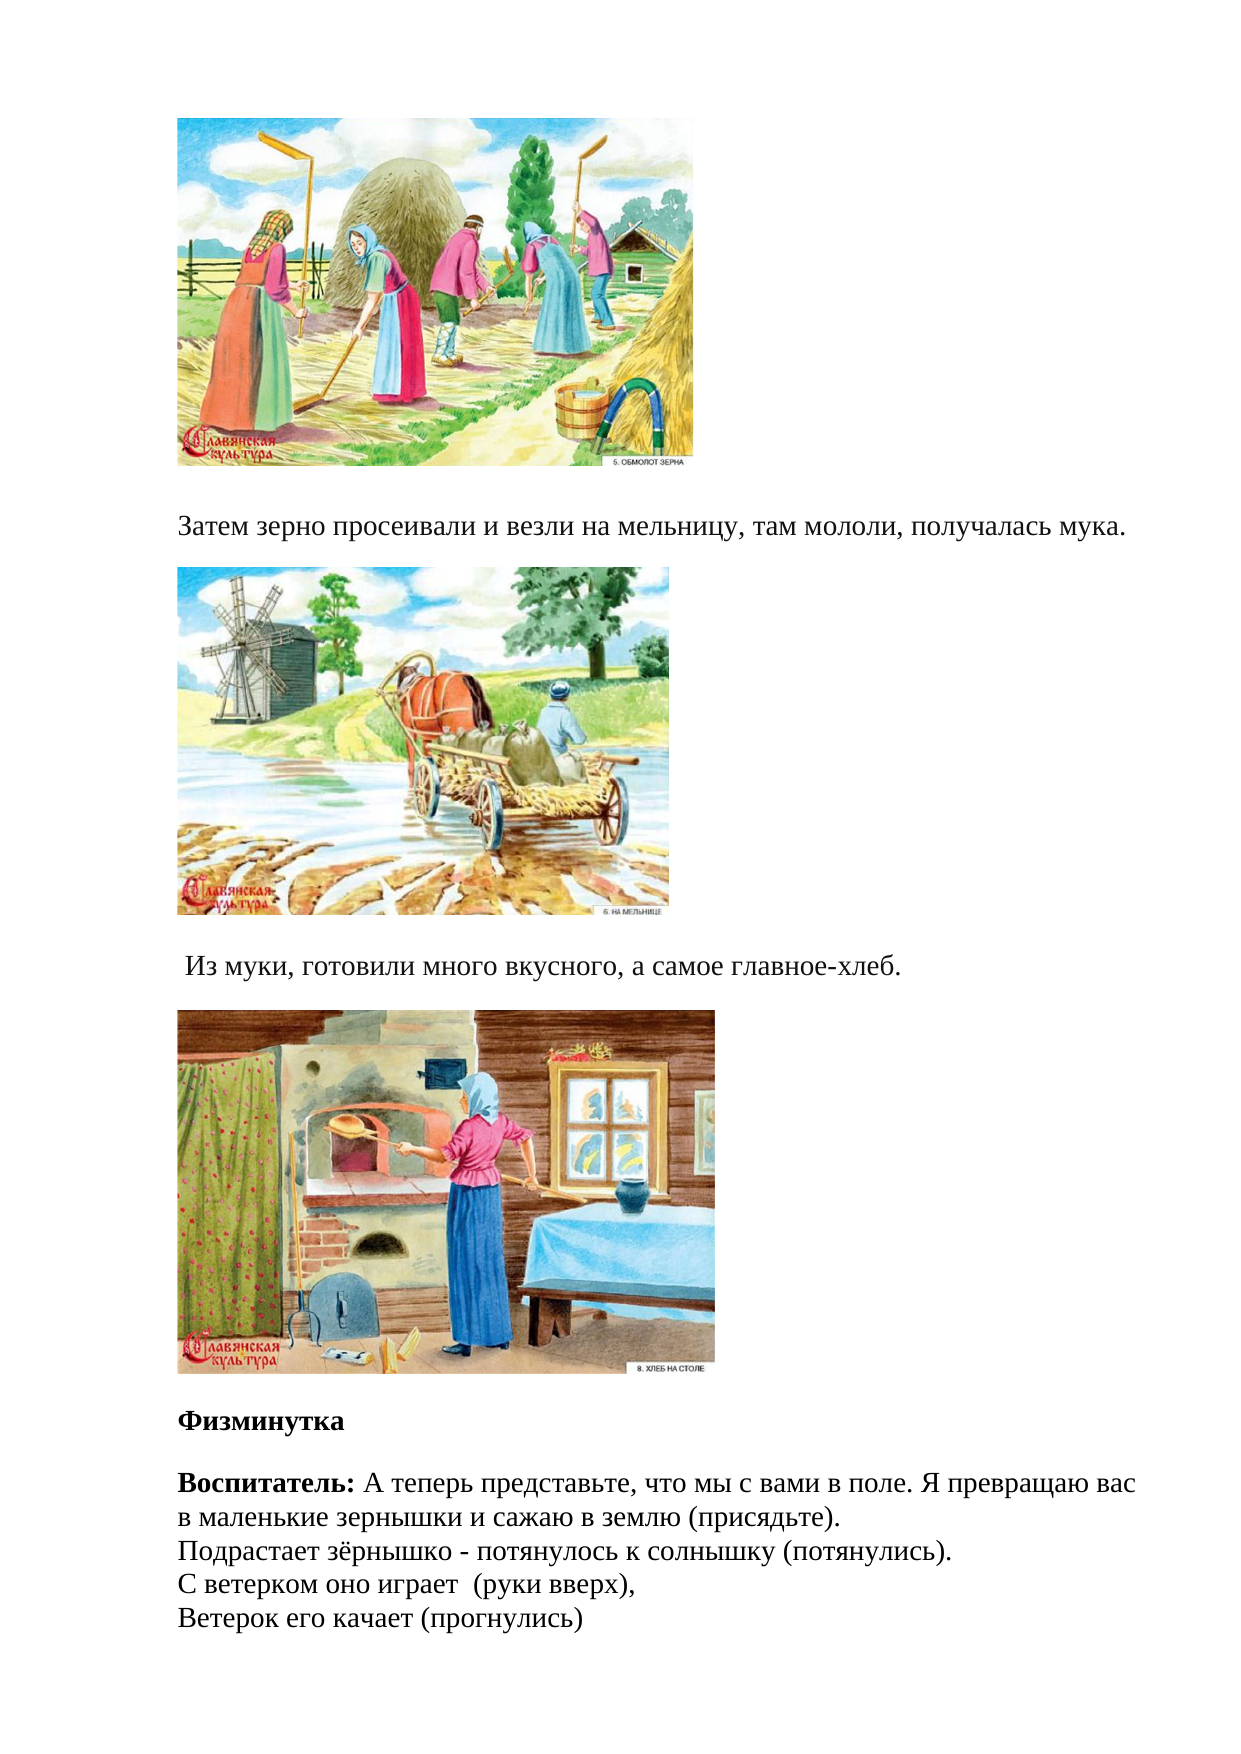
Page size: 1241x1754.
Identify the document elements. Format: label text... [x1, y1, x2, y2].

picture [177, 1010, 715, 1374]
picture [177, 118, 694, 466]
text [177, 1466, 1152, 1633]
text Из муки, готовили много вкусного, а самое главное-хлеб. [177, 948, 1152, 982]
text Физминутка [177, 1403, 1152, 1436]
text Затем зерно просеивали и везли на мельницу, там мололи, получалась мука. [177, 508, 1152, 541]
picture [177, 567, 669, 915]
